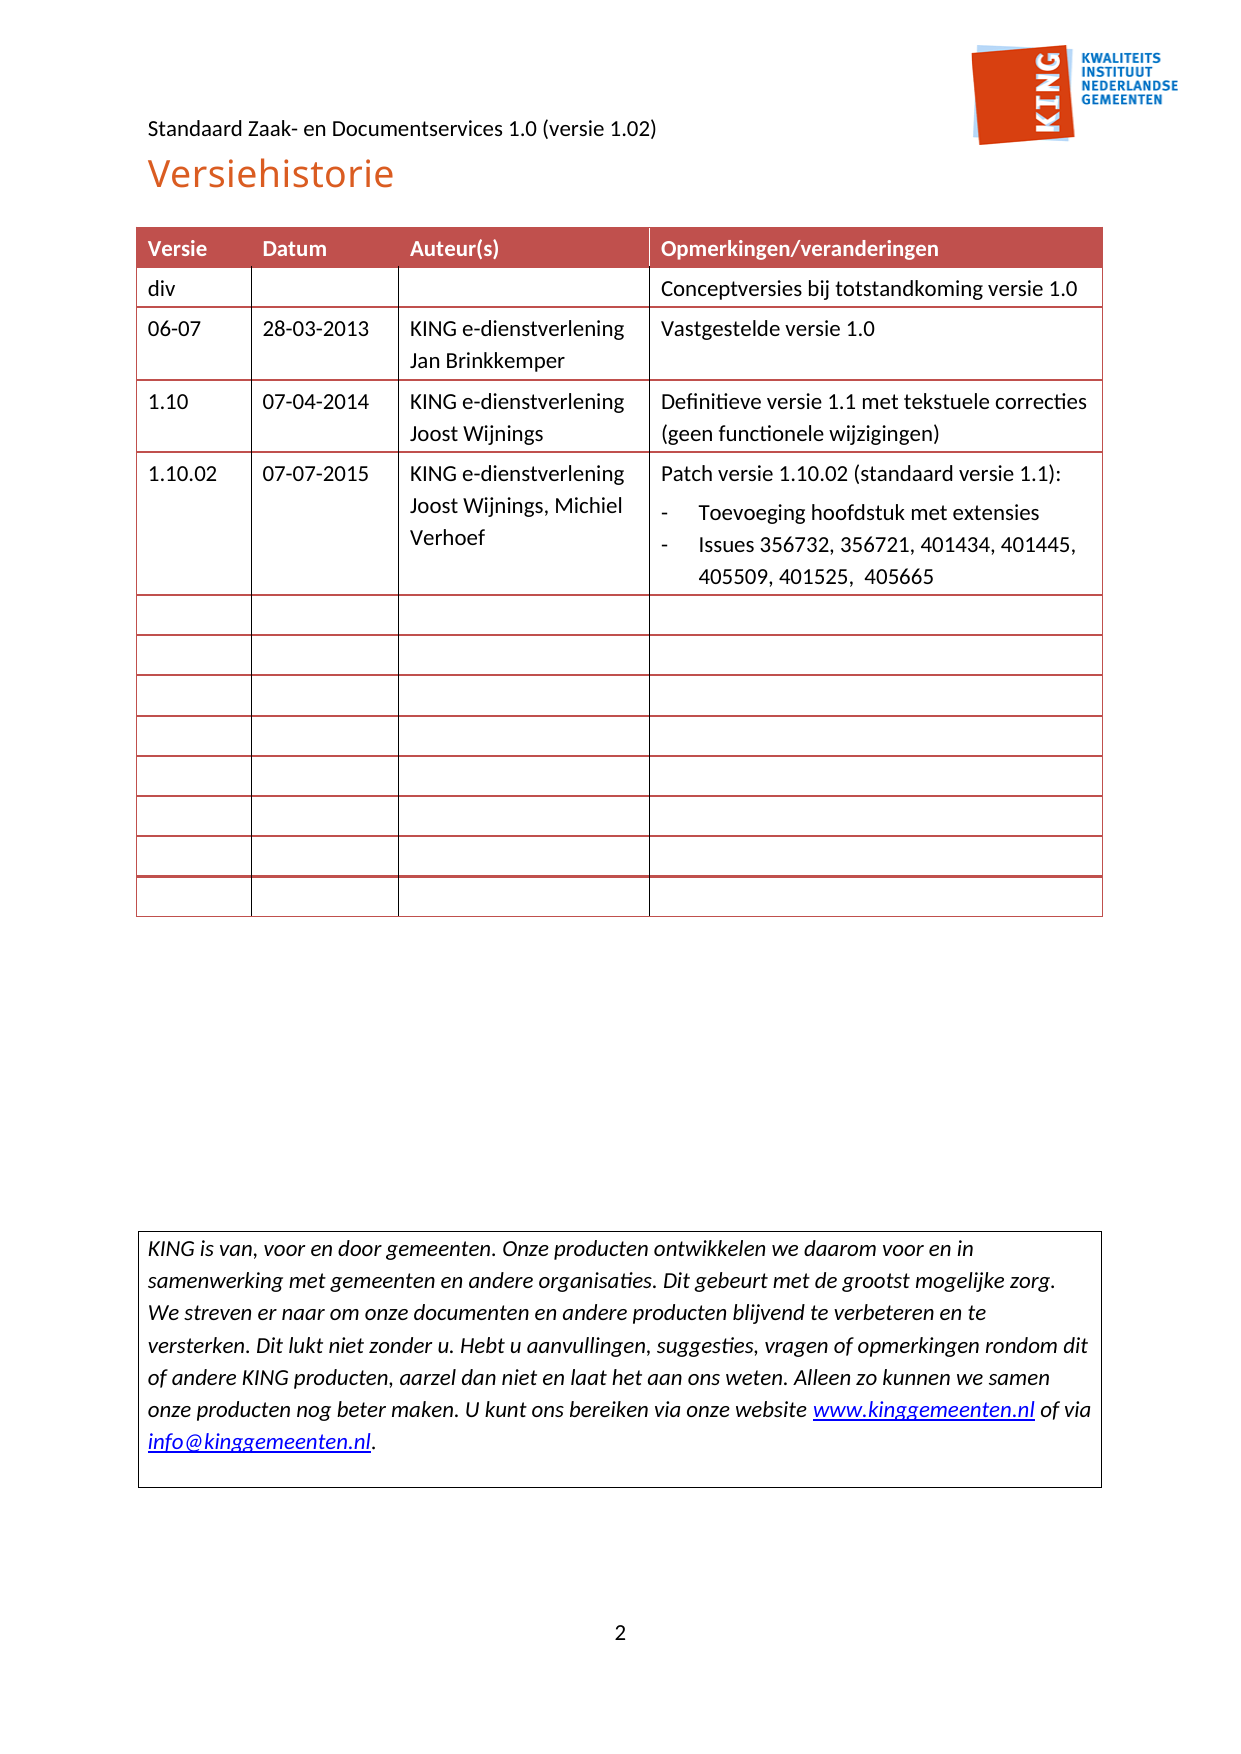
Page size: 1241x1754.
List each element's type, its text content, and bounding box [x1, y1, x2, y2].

table_cell [137, 797, 251, 835]
table_cell [399, 878, 649, 916]
table_cell [252, 268, 398, 306]
table_cell [137, 837, 251, 875]
table_cell 28-03-2013 [252, 308, 398, 378]
text Versiehistorie [148, 148, 1093, 199]
table_cell [399, 676, 649, 714]
table_cell [399, 717, 649, 755]
table_cell [252, 797, 398, 835]
table_cell [650, 878, 1102, 916]
table_cell [650, 837, 1102, 875]
table_cell [650, 636, 1102, 674]
table_cell [252, 676, 398, 714]
table_cell [650, 757, 1102, 795]
table_cell [137, 596, 251, 634]
table_cell [252, 757, 398, 795]
table_cell 1.10 [137, 381, 251, 451]
table_cell [137, 757, 251, 795]
table_cell div [137, 268, 251, 306]
table_cell [252, 878, 398, 916]
table_cell [399, 837, 649, 875]
table_cell [137, 676, 251, 714]
table_cell Vastgestelde versie 1.0 [650, 308, 1102, 378]
table_cell [252, 717, 398, 755]
picture [971, 45, 1178, 145]
table_header [1078, 228, 1102, 266]
table_header Datum [251, 228, 399, 266]
table_cell [650, 676, 1102, 714]
table_cell KING e-dienstverlening Joost Wijnings, Michiel Verhoef [399, 453, 649, 594]
table_cell KING e-dienstverlening Joost Wijnings [399, 381, 649, 451]
table_cell [399, 268, 649, 306]
table_cell KING e-dienstverlening Jan Brinkkemper [399, 308, 649, 378]
table_cell [650, 797, 1102, 835]
table_cell [650, 596, 1102, 634]
table_cell 07-07-2015 [252, 453, 398, 594]
table_cell [399, 797, 649, 835]
table_cell Conceptversies bij totstandkoming versie 1.0 [650, 268, 1102, 306]
table_header Opmerkingen/veranderingen [650, 228, 1078, 266]
table_cell 1.10.02 [137, 453, 251, 594]
text KING is van, voor en door gemeenten. Onze producten ontwikkelen we daarom voor en in samenwerking met gemeenten en andere organisaties. Dit gebeurt met de grootst mogelijke zorg. We streven er naar om onze documenten en andere producten blijvend te verbeteren en te versterken. Dit lukt niet zonder u. Hebt u aanvullingen, suggesties, vragen of opmerkingen rondom dit of andere KING producten, aarzel dan niet en laat het aan ons weten. Alleen zo kunnen we samen onze producten nog beter maken. U kunt ons bereiken via onze website www.kinggemeenten.nl of via info@kinggemeenten.nl. [139, 1232, 1101, 1487]
table_cell Definitieve versie 1.1 met tekstuele correcties (geen functionele wijzigingen) [650, 381, 1102, 451]
table_cell [137, 717, 251, 755]
table_header Versie [137, 228, 251, 266]
table_cell [137, 878, 251, 916]
table_cell [252, 596, 398, 634]
table_cell [252, 837, 398, 875]
table_header Auteur(s) [399, 228, 649, 266]
table_cell [137, 636, 251, 674]
table_cell Patch versie 1.10.02 (standaard versie 1.1): Toevoeging hoofdstuk met extensies Issues 356732, 356721, 401434, 401445, 405509, 401525, 405665 [650, 453, 1102, 594]
table_cell [399, 636, 649, 674]
table_cell [650, 717, 1102, 755]
table_cell [252, 636, 398, 674]
table_cell [399, 596, 649, 634]
table_cell 06-07 [137, 308, 251, 378]
table_cell 07-04-2014 [252, 381, 398, 451]
table_cell [399, 757, 649, 795]
